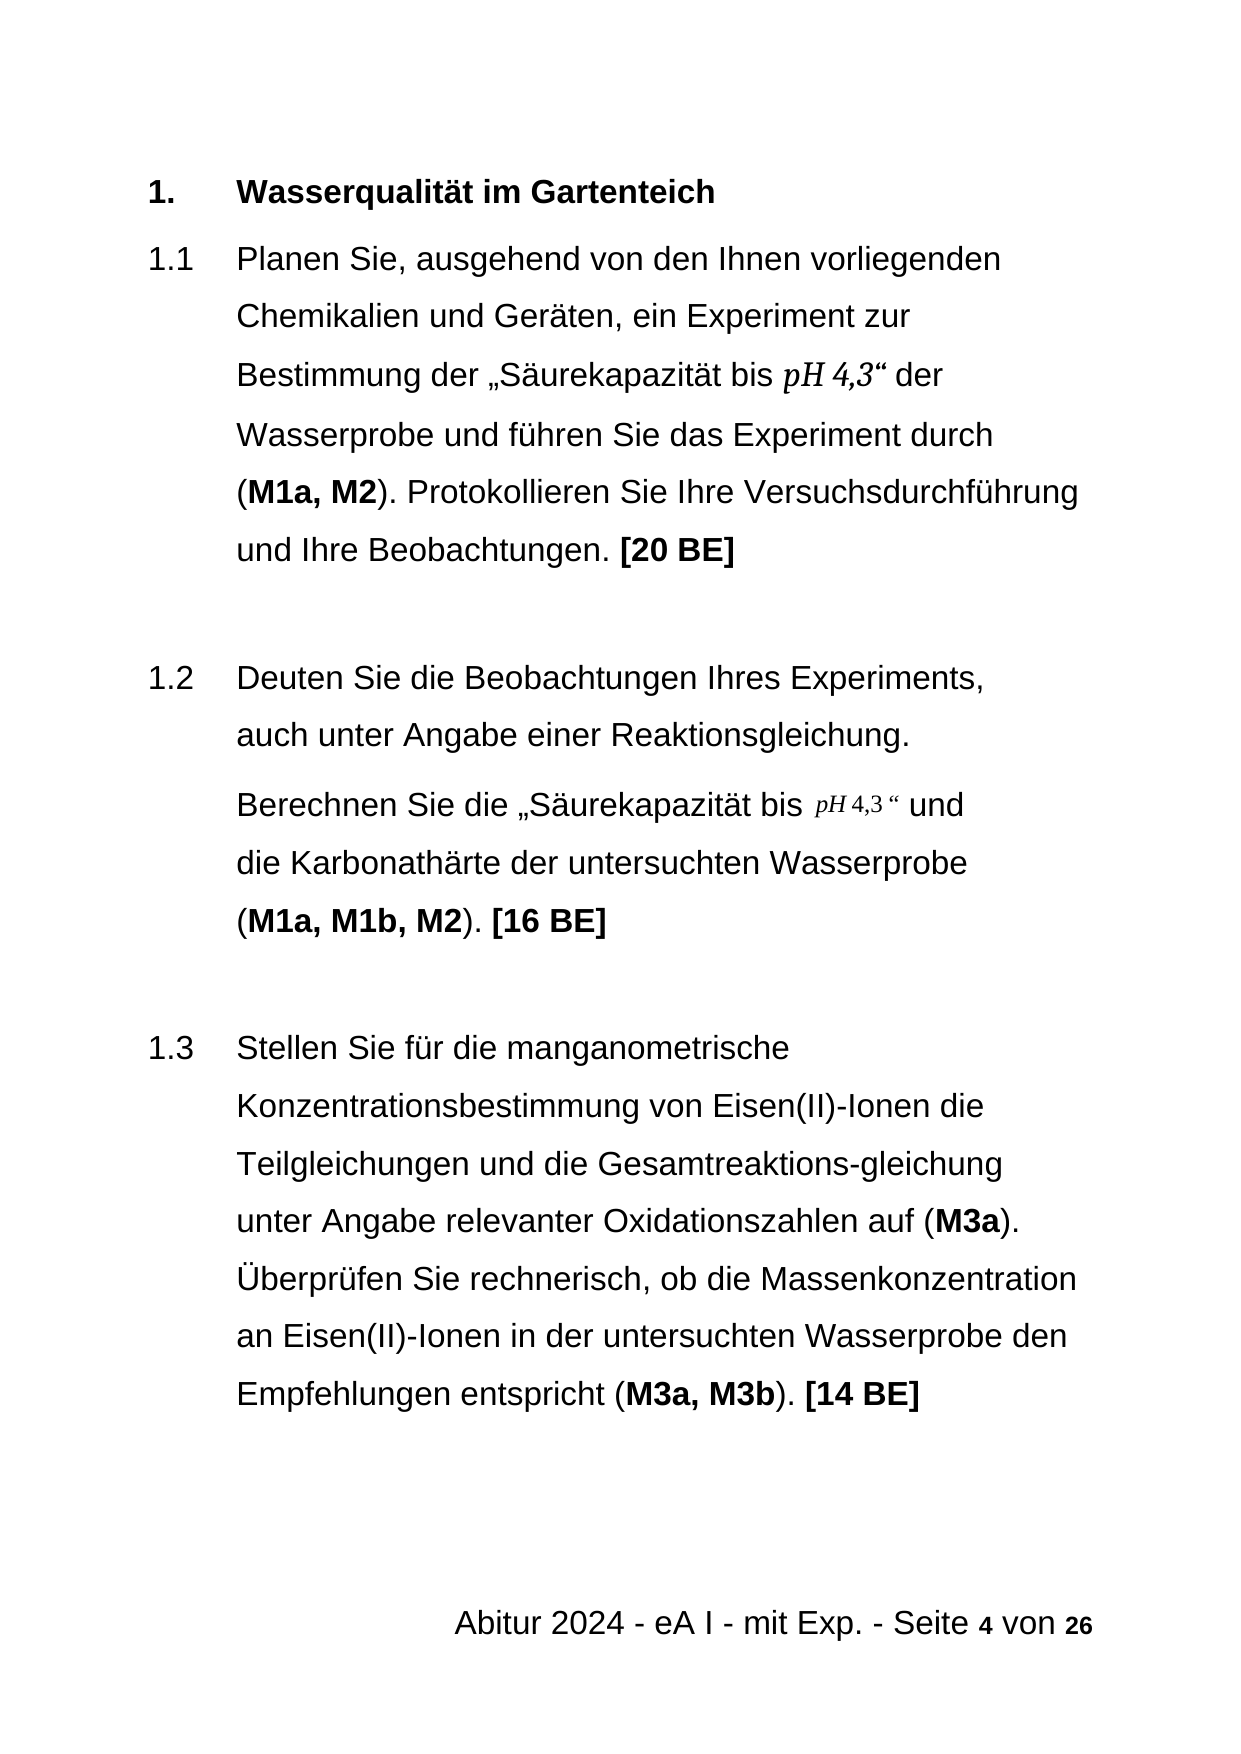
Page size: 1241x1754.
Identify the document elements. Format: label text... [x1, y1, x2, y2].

list Berechnen Sie die „Säurekapazität bis und die Karbonathärte der untersuchten Wasserprobe (M1a, M1b, M2). [16 BE] [236, 785, 1093, 997]
subtitle 1. Wasserqualität im Gartenteich [148, 173, 1093, 211]
list 1.2 Deuten Sie die Beobachtungen Ihres Experiments, auch unter Angabe einer Reaktionsgleichung. [148, 658, 1093, 754]
list 1.1 Planen Sie, ausgehend von den Ihnen vorliegenden Chemikalien und Geräten, ein Experiment zur Bestimmung der „Säurekapazität bis pH 4,3“ der Wasserprobe und führen Sie das Experiment durch (M1a, M2). Protokollieren Sie Ihre Versuchsdurchführung und Ihre Beobachtungen. [20 BE] [148, 238, 1093, 626]
list 1.3 Stellen Sie für die manganometrische Konzentrationsbestimmung von Eisen(II)-Ionen die Teilgleichungen und die Gesamtreaktions-gleichung unter Angabe relevanter Oxidationszahlen auf (M3a). Überprüfen Sie rechnerisch, ob die Massenkonzentration an Eisen(II)-Ionen in der untersuchten Wasserprobe den Empfehlungen entspricht (M3a, M3b). [14 BE] [148, 1028, 1093, 1412]
